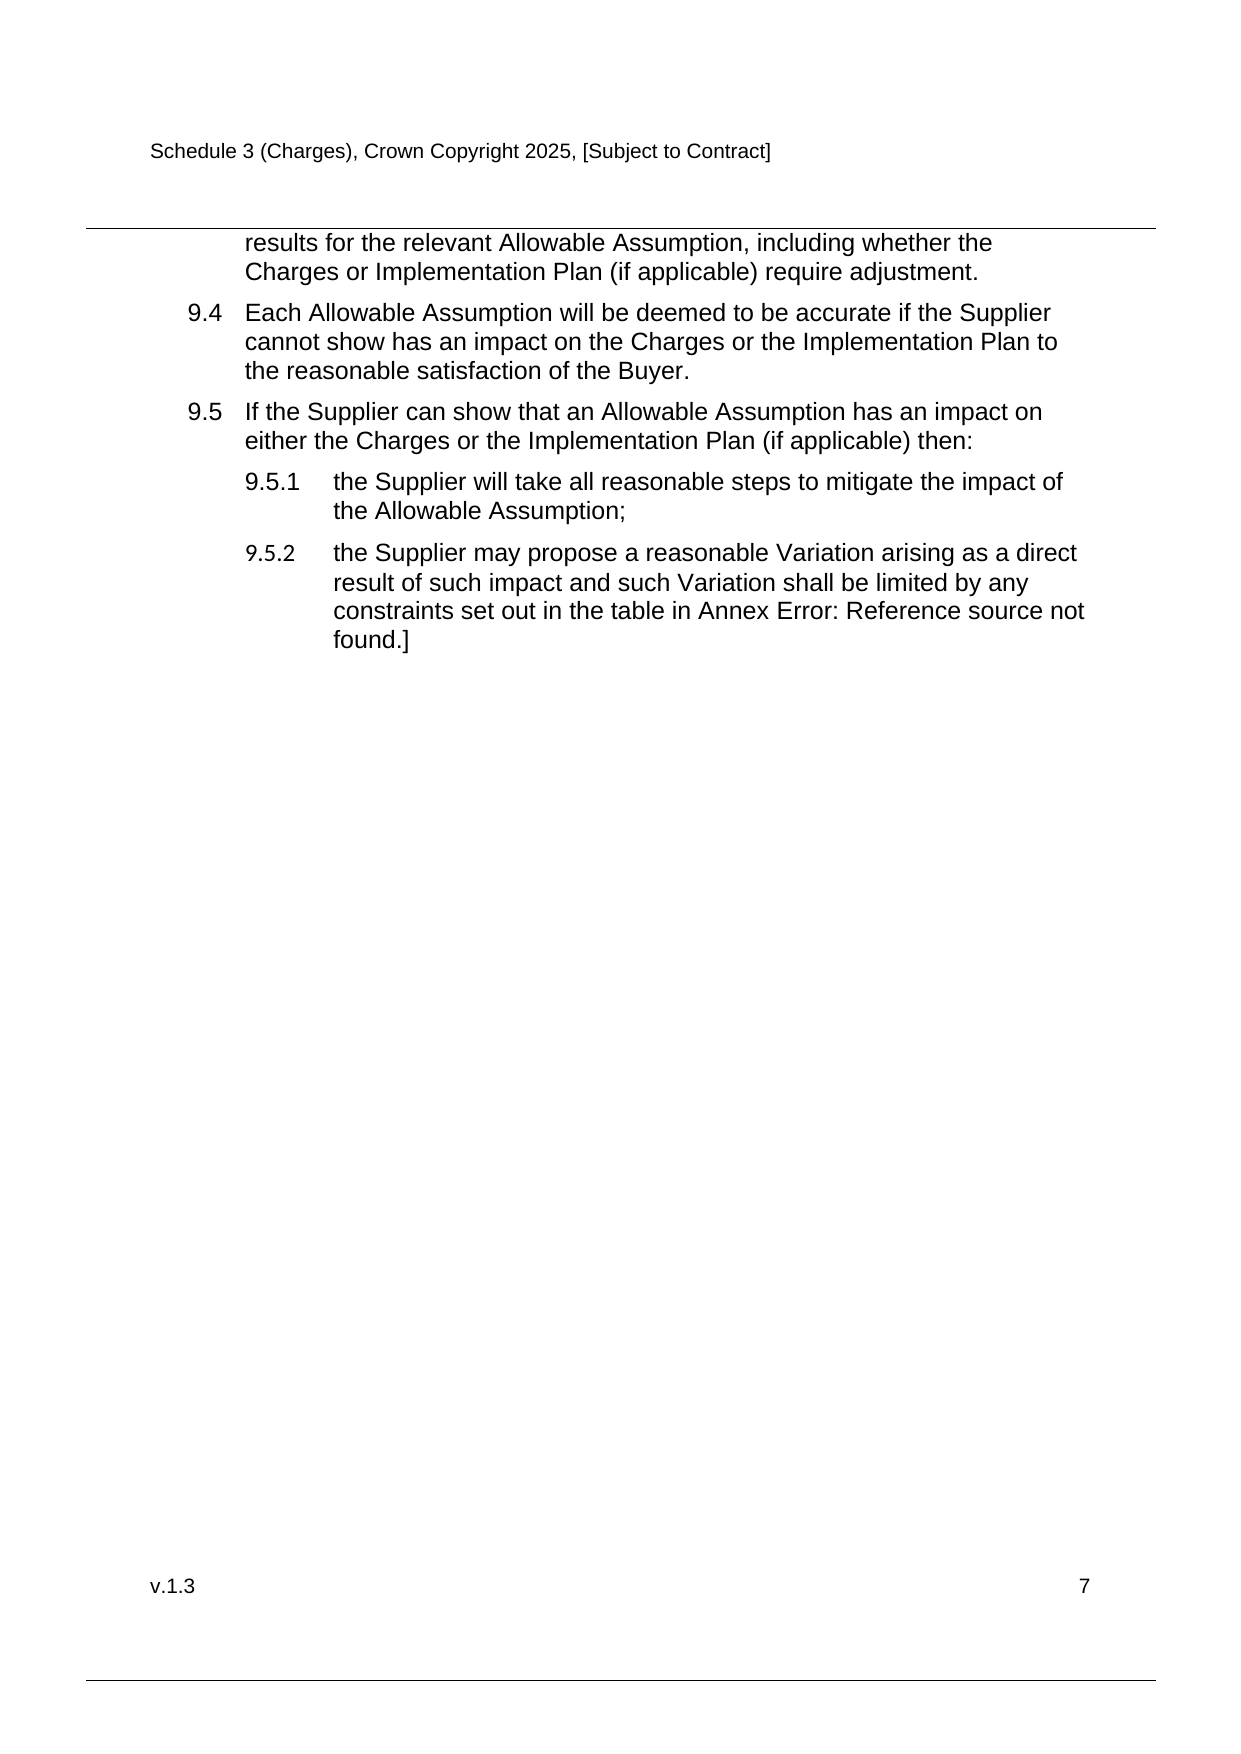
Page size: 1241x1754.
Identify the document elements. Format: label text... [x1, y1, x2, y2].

list If the Supplier can show that an Allowable Assumption has an impact on either the Charges or the Implementation Plan (if applicable) then: [187, 397, 1090, 454]
list the Supplier will take all reasonable steps to mitigate the impact of the Allowable Assumption; [244, 467, 1090, 524]
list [187, 228, 1090, 286]
list Each Allowable Assumption will be deemed to be accurate if the Supplier cannot show has an impact on the Charges or the Implementation Plan to the reasonable satisfaction of the Buyer. [187, 298, 1090, 384]
